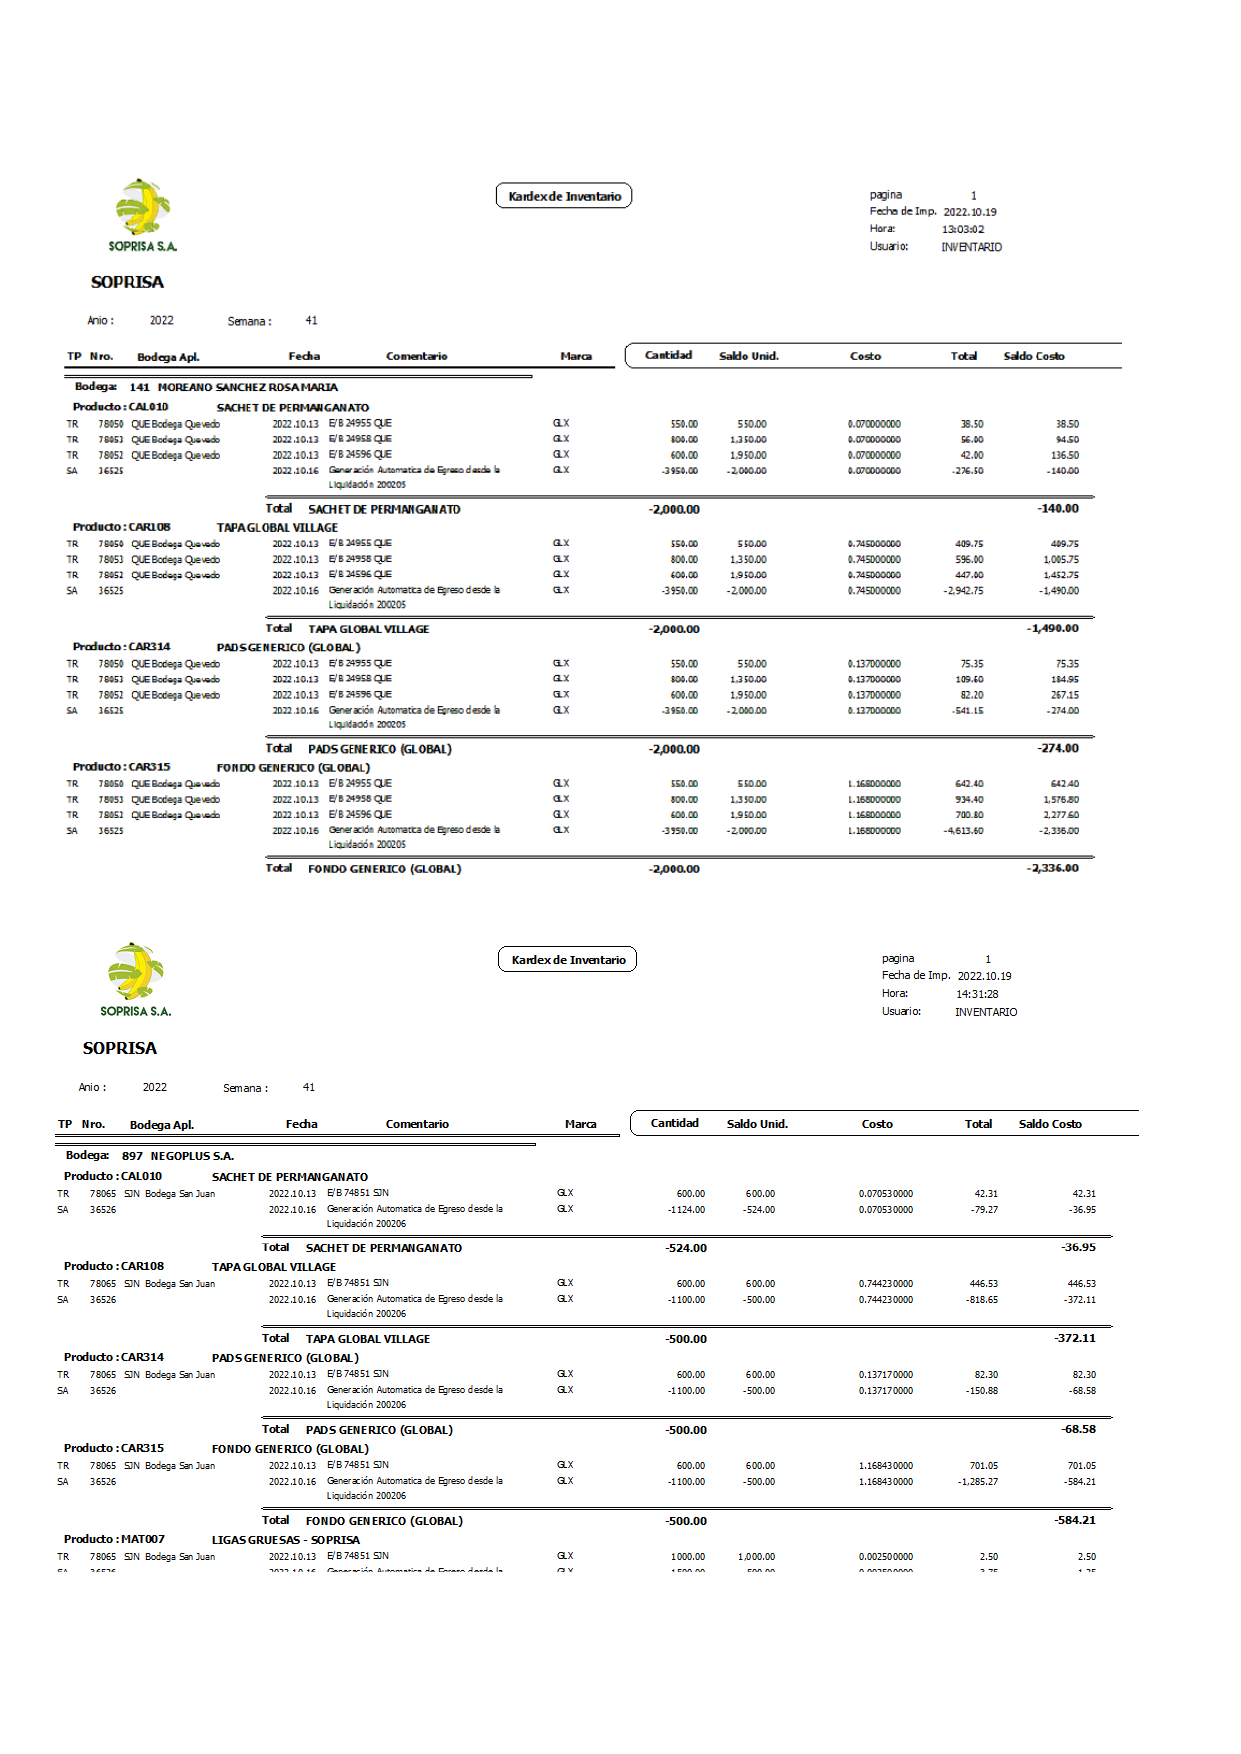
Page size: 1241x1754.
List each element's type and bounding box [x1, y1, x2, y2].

picture [48, 915, 1139, 1572]
picture [61, 147, 1122, 876]
